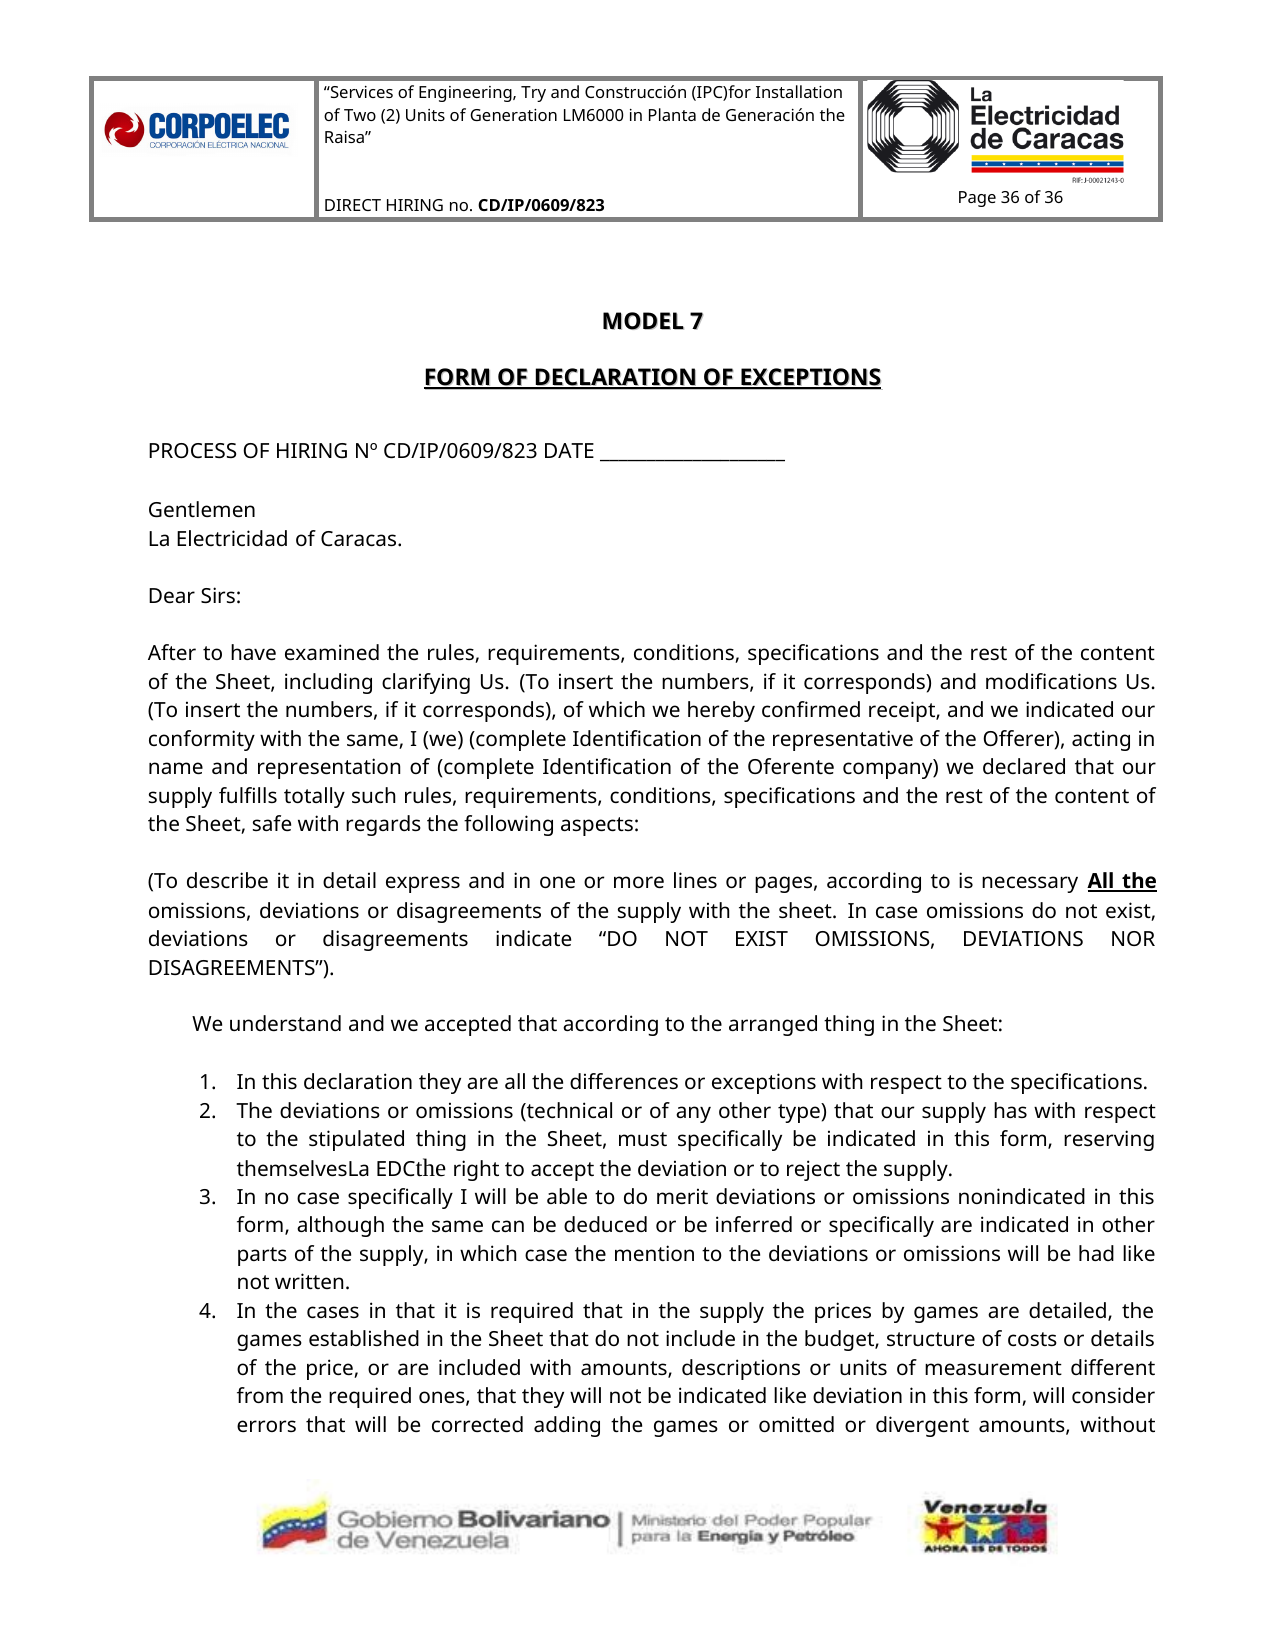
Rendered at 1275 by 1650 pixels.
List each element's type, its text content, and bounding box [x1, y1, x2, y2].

list In no case specifically I will be able to do merit deviations or omissions nonindicated in this form, although the same can be deduced or be inferred or specifically are indicated in other parts of the supply, in which case the mention to the deviations or omissions will be had like not written. [199, 1182, 1157, 1296]
text Dear Sirs: [148, 581, 1157, 609]
text We understand and we accepted that according to the arranged thing in the Sheet: [192, 1009, 1157, 1038]
text Gentlemen [148, 496, 1157, 524]
text PROCESS OF HIRING Nº CD/IP/0609/823 DATE ____________________ [148, 436, 1157, 464]
picture [98, 103, 298, 157]
list In this declaration they are all the differences or exceptions with respect to the specifications. [199, 1066, 1157, 1096]
subtitle MODEL 7 [148, 304, 1157, 336]
text of Caracas. [148, 524, 1157, 552]
picture [232, 1479, 1072, 1567]
subtitle FORM OF DECLARATION OF EXCEPTIONS [148, 361, 1157, 392]
text (To describe it in detail express and in one or more lines or pages, according to is necessary All the omissions, deviations or disagreements of the supply with the sheet. In case omissions do not exist, deviations or disagreements indicate “DO NOT EXIST OMISSIONS, DEVIATIONS NOR DISAGREEMENTS”). [148, 866, 1157, 981]
list The deviations or omissions (technical or of any other type) that our supply has with respect to the stipulated thing in the Sheet, must specifically be indicated in this form, reserving themselvesthe right to accept the deviation or to reject the supply. [199, 1096, 1157, 1182]
text After to have examined the rules, requirements, conditions, specifications and the rest of the content of the Sheet, including clarifying Us. (To insert the numbers, if it corresponds) and modifications Us. (To insert the numbers, if it corresponds), of which we hereby confirmed receipt, and we indicated our conformity with the same, I (we) (complete Identification of the representative of the Offerer), acting in name and representation of (complete Identification of the Oferente company) we declared that our supply fulfills totally such rules, requirements, conditions, specifications and the rest of the content of the Sheet, safe with regards the following aspects: [148, 638, 1157, 838]
